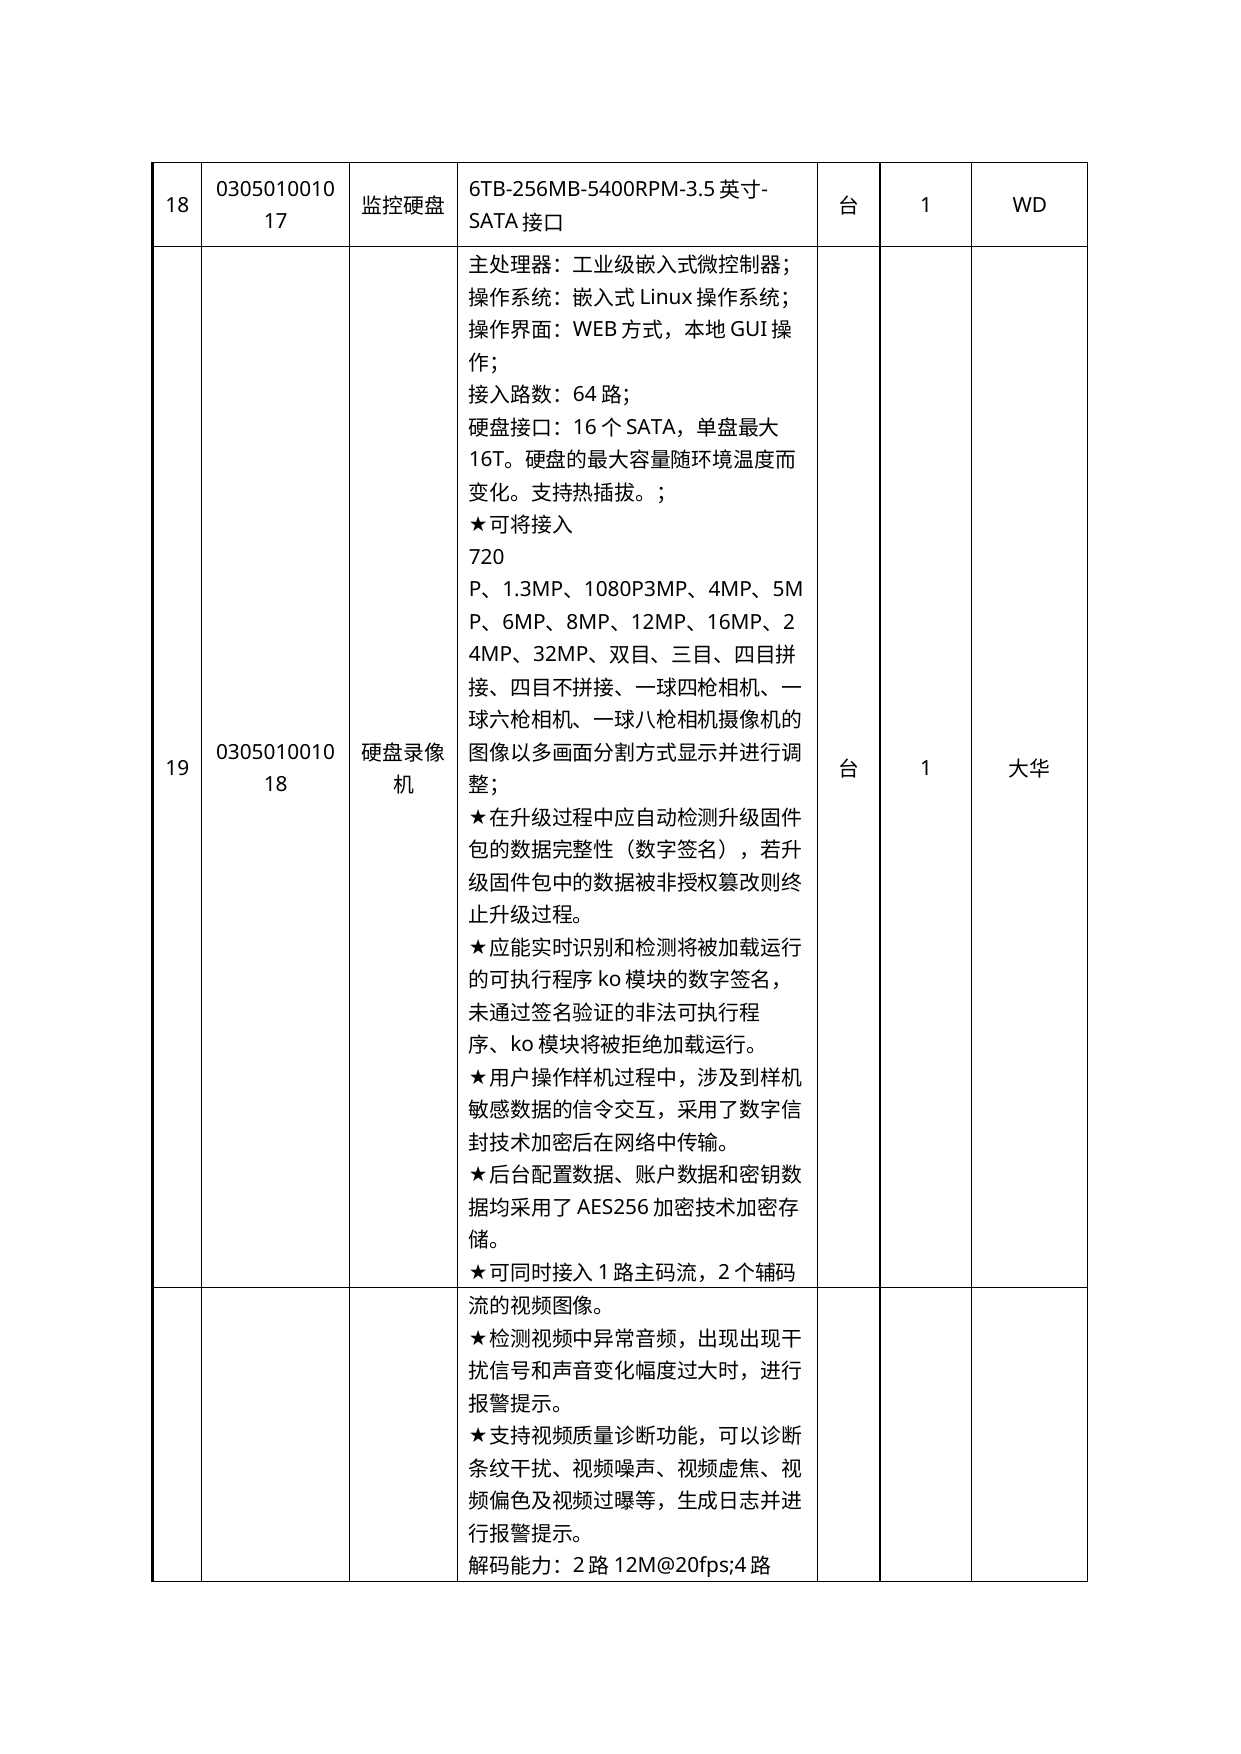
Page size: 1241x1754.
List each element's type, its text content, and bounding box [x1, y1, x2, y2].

table_cell [350, 1288, 457, 1581]
table_cell 19 [154, 247, 201, 1287]
table_cell [154, 1288, 201, 1581]
table_cell 18 [154, 163, 201, 246]
table_cell 硬盘录像机 [350, 247, 457, 1287]
table_cell 台 [818, 163, 879, 246]
table_cell 主处理器：工业级嵌入式微控制器； 操作系统：嵌入式Linux操作系统； 操作界面：WEB方式，本地GUI操作； 接入路数：64路； 硬盘接口：16个SATA，单盘最大16T。硬盘的最大容量随环境温度而变化。支持热插拔。； ★可将接入720P、1.3MP、1080P3MP、4MP、5MP、6MP、8MP、12MP、16MP、24MP、32MP、双目、三目、四目拼接、四目不拼接、一球四枪相机、一球六枪相机、一球八枪相机摄像机的图像以多画面分割方式显示并进行调整； ★在升级过程中应自动检测升级固件包的数据完整性（数字签名），若升级固件包中的数据被非授权篡改则终止升级过程。 ★应能实时识别和检测将被加载运行的可执行程序ko模块的数字签名，未通过签名验证的非法可执行程序、ko模块将被拒绝加载运行。 ★用户操作样机过程中，涉及到样机敏感数据的信令交互，采用了数字信封技术加密后在网络中传输。 ★后台配置数据、账户数据和密钥数据均采用了AES256加密技术加密存储。 ★可同时接入1路主码流，2个辅码 [458, 247, 817, 1287]
table_cell [202, 1288, 349, 1581]
table_cell 6TB-256MB-5400RPM-3.5英寸-SATA接口 [458, 163, 817, 246]
table_cell 030501001017 [202, 163, 349, 246]
table_cell [972, 1288, 1087, 1581]
table_cell 1 [881, 247, 971, 1287]
table_cell 1 [881, 163, 971, 246]
table_cell WD [972, 163, 1087, 246]
table_cell 大华 [972, 247, 1087, 1287]
table_cell [881, 1288, 971, 1581]
table_cell 030501001018 [202, 247, 349, 1287]
table_cell 台 [818, 247, 879, 1287]
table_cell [458, 1288, 817, 1581]
table_cell [818, 1288, 879, 1581]
table_cell 监控硬盘 [350, 163, 457, 246]
